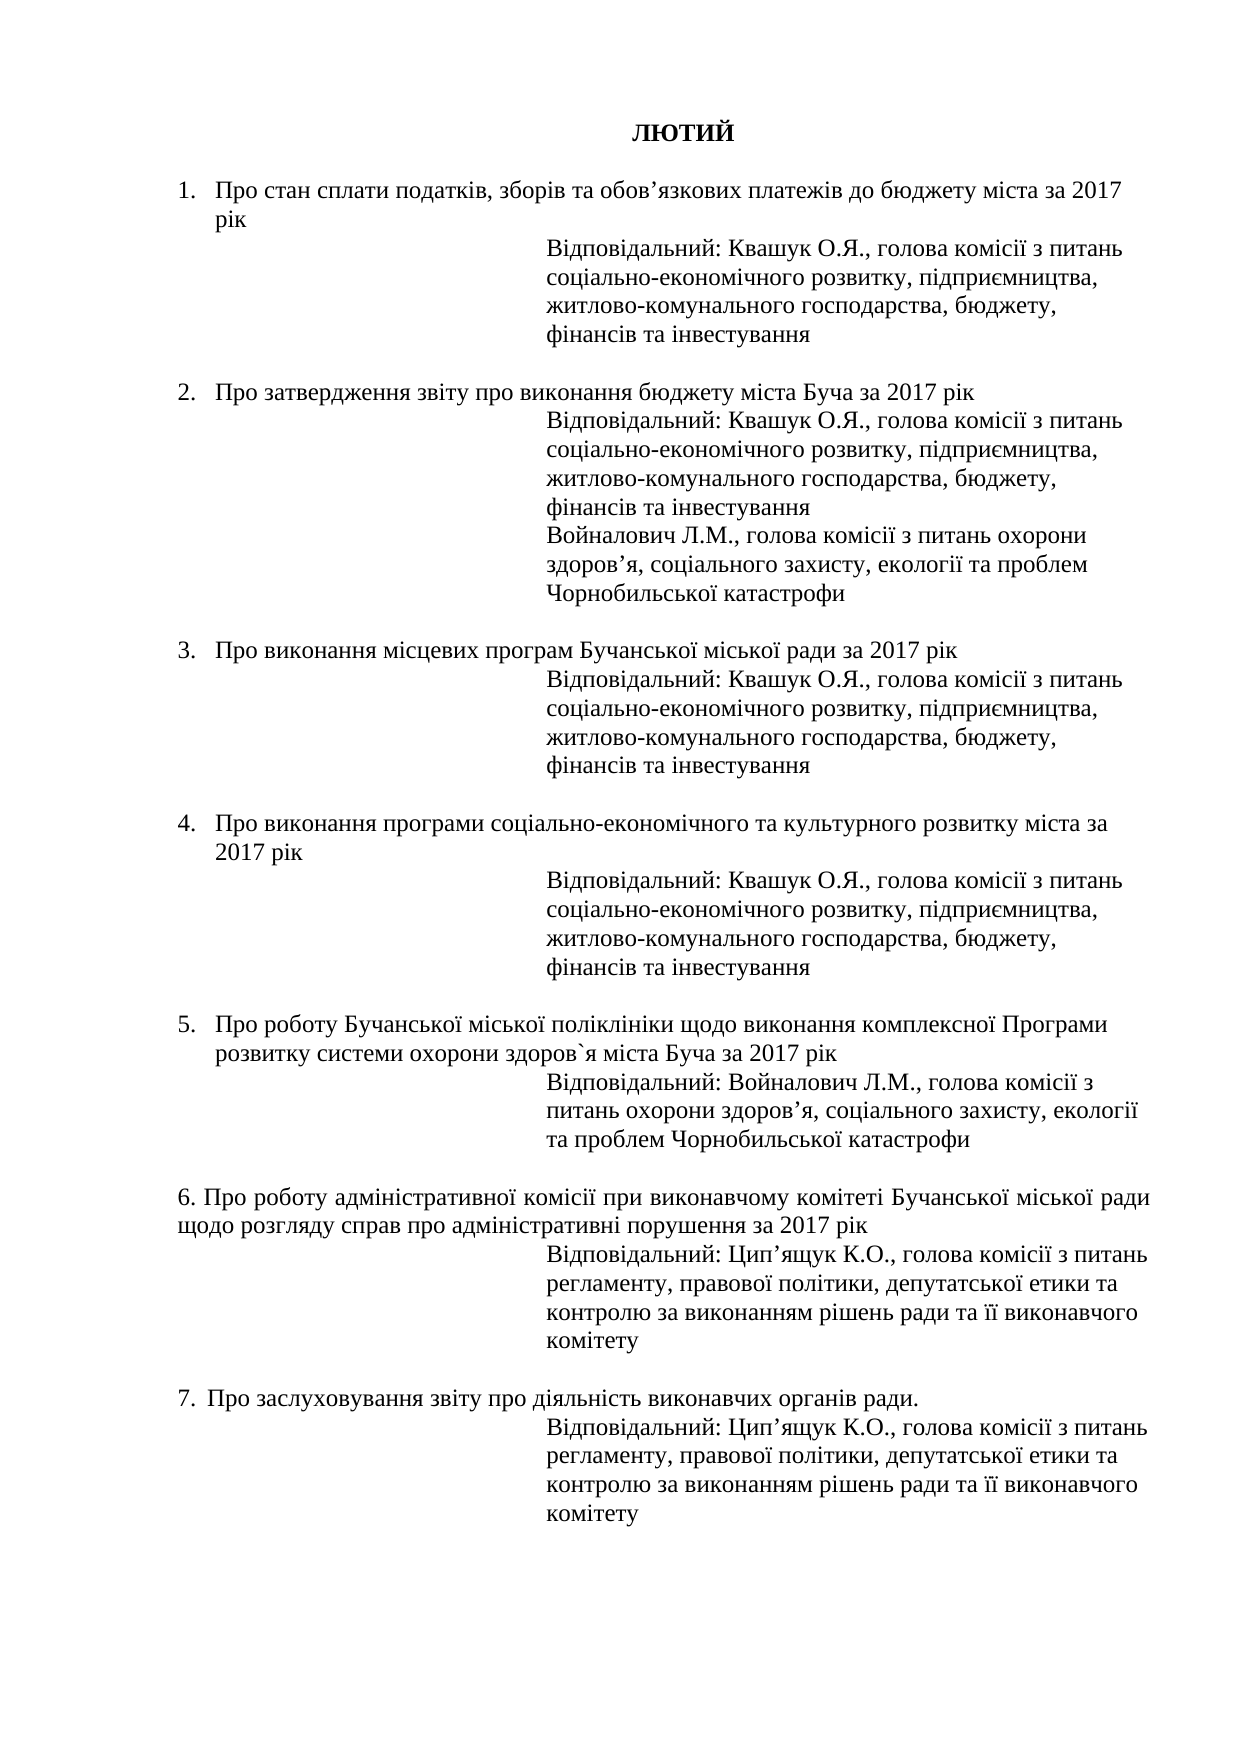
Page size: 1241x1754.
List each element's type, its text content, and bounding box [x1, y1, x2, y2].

text Відповідальний: Квашук О.Я., голова комісії з питань соціально-економічного розвитку, підприємництва, житлово-комунального господарства, бюджету, фінансів та інвестування [177, 664, 1152, 779]
list Відповідальний: Цип’ящук К.О., голова комісії з питань регламенту, правової політики, депутатської етики та контролю за виконанням рішень ради та її виконавчого комітету [215, 1239, 1152, 1354]
list Про затвердження звіту про виконання бюджету міста Буча за 2017 рік [177, 377, 1152, 406]
text Войналович Л.М., голова комісії з питань охорони здоров’я, соціального захисту, екології та проблем Чорнобильської катастрофи [177, 521, 1152, 607]
list Про роботу Бучанської міської поліклініки щодо виконання комплексної Програми розвитку системи охорони здоров`я міста Буча за 2017 рік [177, 1009, 1152, 1067]
list Про виконання місцевих програм Бучанської міської ради за 2017 рік [177, 636, 1152, 664]
text Відповідальний: Квашук О.Я., голова комісії з питань соціально-економічного розвитку, підприємництва, житлово-комунального господарства, бюджету, фінансів та інвестування [177, 866, 1152, 981]
text Відповідальний: Войналович Л.М., голова комісії з питань охорони здоров’я, соціального захисту, екології та проблем Чорнобильської катастрофи [177, 1067, 1152, 1153]
text Відповідальний: Квашук О.Я., голова комісії з питань соціально-економічного розвитку, підприємництва, житлово-комунального господарства, бюджету, фінансів та інвестування [177, 233, 1152, 348]
text Відповідальний: Квашук О.Я., голова комісії з питань соціально-економічного розвитку, підприємництва, житлово-комунального господарства, бюджету, фінансів та інвестування [177, 406, 1152, 521]
list ЛЮТИЙ [215, 118, 1152, 147]
text 6. Про роботу адміністративної комісії при виконавчому комітеті Бучанської міської ради щодо розгляду справ про адміністративні порушення за 2017 рік [177, 1182, 1152, 1239]
list Про заслуховування звіту про діяльність виконавчих органів ради. [177, 1383, 1152, 1412]
text Відповідальний: Цип’ящук К.О., голова комісії з питань регламенту, правової політики, депутатської етики та контролю за виконанням рішень ради та її виконавчого комітету [177, 1412, 1152, 1527]
list Про стан сплати податків, зборів та обов’язкових платежів до бюджету міста за 2017 рік [177, 176, 1152, 233]
list Про виконання програми соціально-економічного та культурного розвитку міста за 2017 рік [177, 808, 1152, 866]
